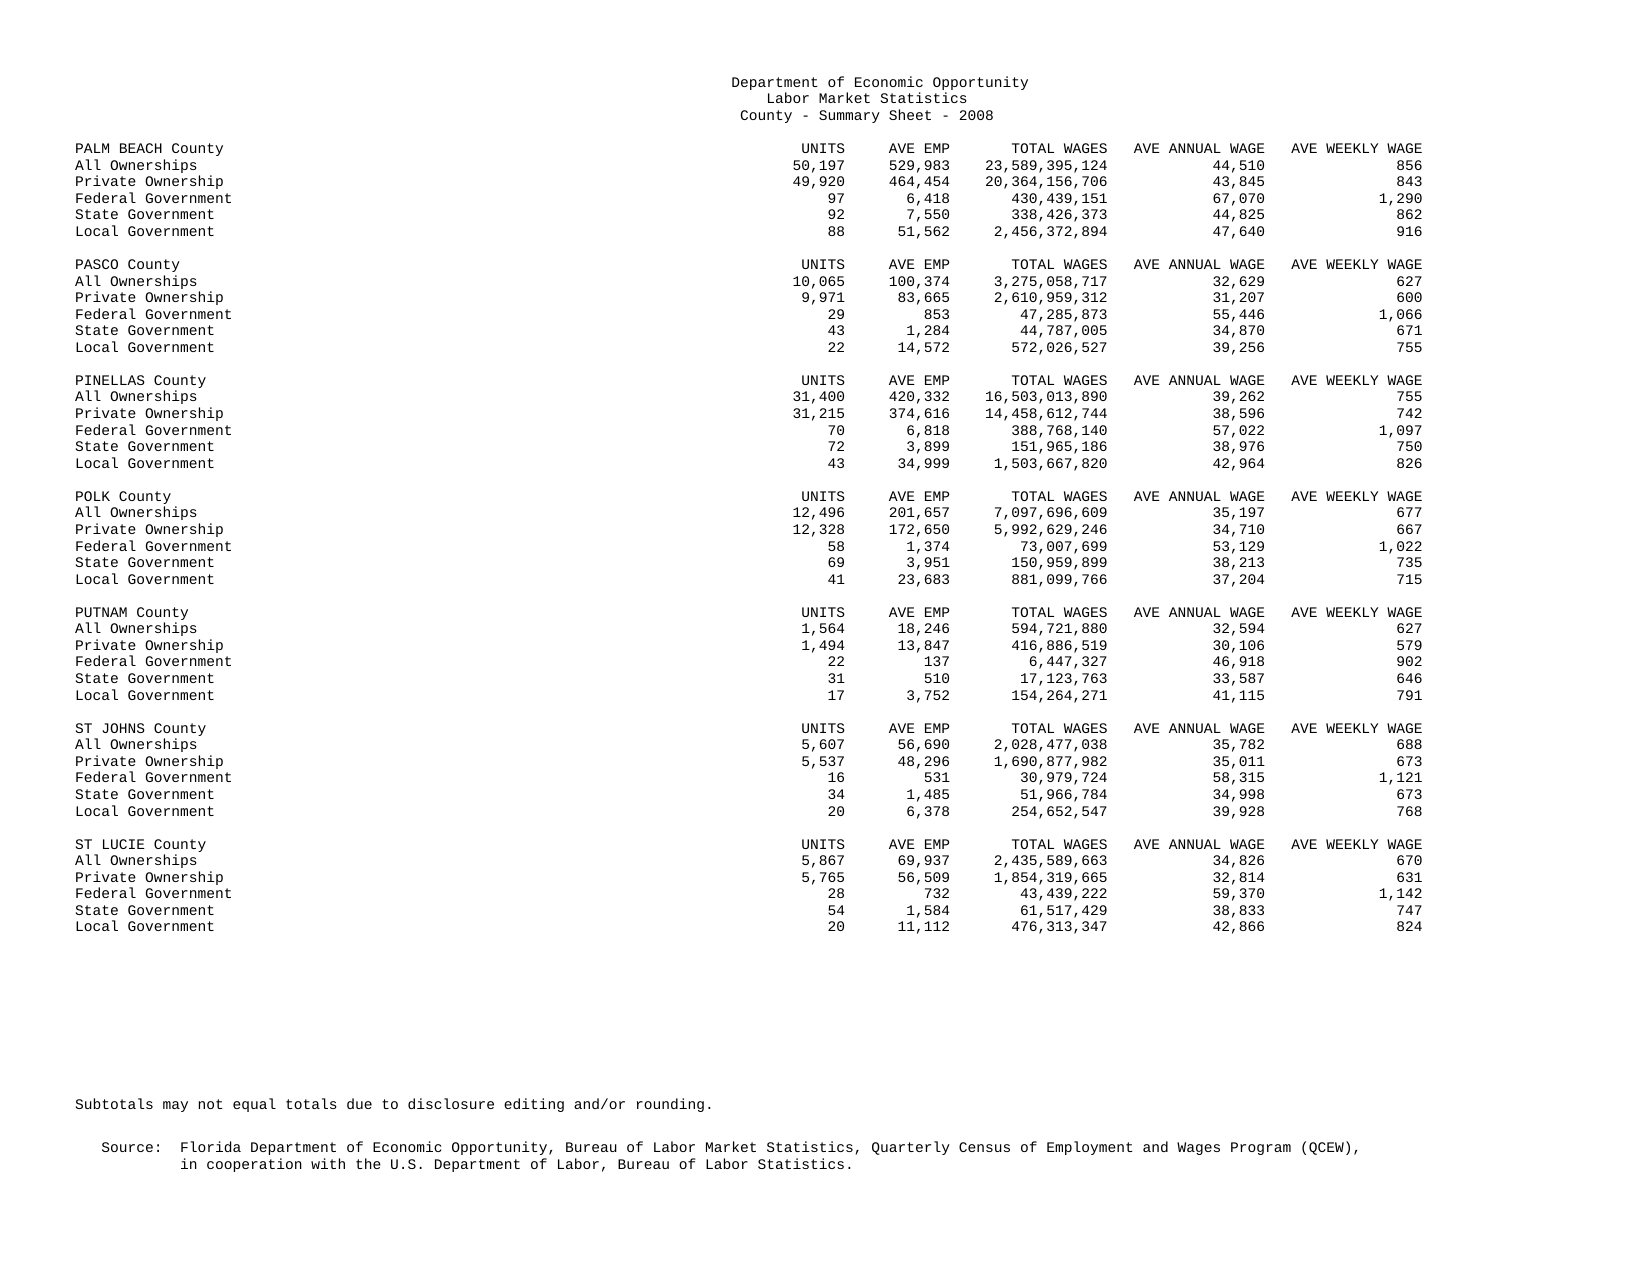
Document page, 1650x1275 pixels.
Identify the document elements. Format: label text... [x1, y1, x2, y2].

text All Ownerships 1,564 18,246 594,721,880 32,594 627 [75, 622, 1575, 638]
text All Ownerships 31,400 420,332 16,503,013,890 39,262 755 [75, 390, 1575, 406]
text Private Ownership 5,765 56,509 1,854,319,665 32,814 631 [75, 870, 1575, 887]
text State Government 31 510 17,123,763 33,587 646 [75, 671, 1575, 688]
text Federal Government 70 6,818 388,768,140 57,022 1,097 [75, 423, 1575, 439]
text Labor Market Statistics [75, 92, 1575, 108]
text Federal Government 29 853 47,285,873 55,446 1,066 [75, 307, 1575, 323]
text All Ownerships 5,607 56,690 2,028,477,038 35,782 688 [75, 737, 1575, 754]
text Federal Government 22 137 6,447,327 46,918 902 [75, 655, 1575, 671]
text Local Government 43 34,999 1,503,667,820 42,964 826 [75, 456, 1575, 472]
text Federal Government 58 1,374 73,007,699 53,129 1,022 [75, 539, 1575, 555]
text Federal Government 97 6,418 430,439,151 67,070 1,290 [75, 191, 1575, 207]
text All Ownerships 5,867 69,937 2,435,589,663 34,826 670 [75, 853, 1575, 870]
text PALM BEACH County UNITS AVE EMP TOTAL WAGES AVE ANNUAL WAGE AVE WEEKLY WAGE [75, 141, 1575, 158]
text State Government 34 1,485 51,966,784 34,998 673 [75, 787, 1575, 804]
text Private Ownership 31,215 374,616 14,458,612,744 38,596 742 [75, 406, 1575, 423]
text PUTNAM County UNITS AVE EMP TOTAL WAGES AVE ANNUAL WAGE AVE WEEKLY WAGE [75, 605, 1575, 622]
text PASCO County UNITS AVE EMP TOTAL WAGES AVE ANNUAL WAGE AVE WEEKLY WAGE [75, 257, 1575, 274]
text PINELLAS County UNITS AVE EMP TOTAL WAGES AVE ANNUAL WAGE AVE WEEKLY WAGE [75, 373, 1575, 390]
text Federal Government 28 732 43,439,222 59,370 1,142 [75, 887, 1575, 903]
text Private Ownership 5,537 48,296 1,690,877,982 35,011 673 [75, 754, 1575, 771]
text State Government 92 7,550 338,426,373 44,825 862 [75, 207, 1575, 224]
text Department of Economic Opportunity [75, 75, 1575, 92]
text ST JOHNS County UNITS AVE EMP TOTAL WAGES AVE ANNUAL WAGE AVE WEEKLY WAGE [75, 721, 1575, 737]
text State Government 43 1,284 44,787,005 34,870 671 [75, 323, 1575, 340]
text Local Government 22 14,572 572,026,527 39,256 755 [75, 340, 1575, 357]
text State Government 69 3,951 150,959,899 38,213 735 [75, 555, 1575, 572]
text State Government 54 1,584 61,517,429 38,833 747 [75, 903, 1575, 920]
text All Ownerships 12,496 201,657 7,097,696,609 35,197 677 [75, 506, 1575, 522]
text ST LUCIE County UNITS AVE EMP TOTAL WAGES AVE ANNUAL WAGE AVE WEEKLY WAGE [75, 837, 1575, 853]
text Private Ownership 1,494 13,847 416,886,519 30,106 579 [75, 638, 1575, 655]
text Local Government 20 6,378 254,652,547 39,928 768 [75, 804, 1575, 820]
text County - Summary Sheet - 2008 [75, 108, 1575, 125]
text POLK County UNITS AVE EMP TOTAL WAGES AVE ANNUAL WAGE AVE WEEKLY WAGE [75, 489, 1575, 506]
text Private Ownership 9,971 83,665 2,610,959,312 31,207 600 [75, 290, 1575, 307]
text Federal Government 16 531 30,979,724 58,315 1,121 [75, 771, 1575, 787]
text Private Ownership 49,920 464,454 20,364,156,706 43,845 843 [75, 174, 1575, 191]
text Local Government 88 51,562 2,456,372,894 47,640 916 [75, 224, 1575, 241]
text Local Government 20 11,112 476,313,347 42,866 824 [75, 920, 1575, 936]
text All Ownerships 10,065 100,374 3,275,058,717 32,629 627 [75, 274, 1575, 290]
text State Government 72 3,899 151,965,186 38,976 750 [75, 439, 1575, 456]
text Local Government 17 3,752 154,264,271 41,115 791 [75, 688, 1575, 704]
text All Ownerships 50,197 529,983 23,589,395,124 44,510 856 [75, 158, 1575, 174]
text Local Government 41 23,683 881,099,766 37,204 715 [75, 572, 1575, 588]
text Private Ownership 12,328 172,650 5,992,629,246 34,710 667 [75, 522, 1575, 539]
